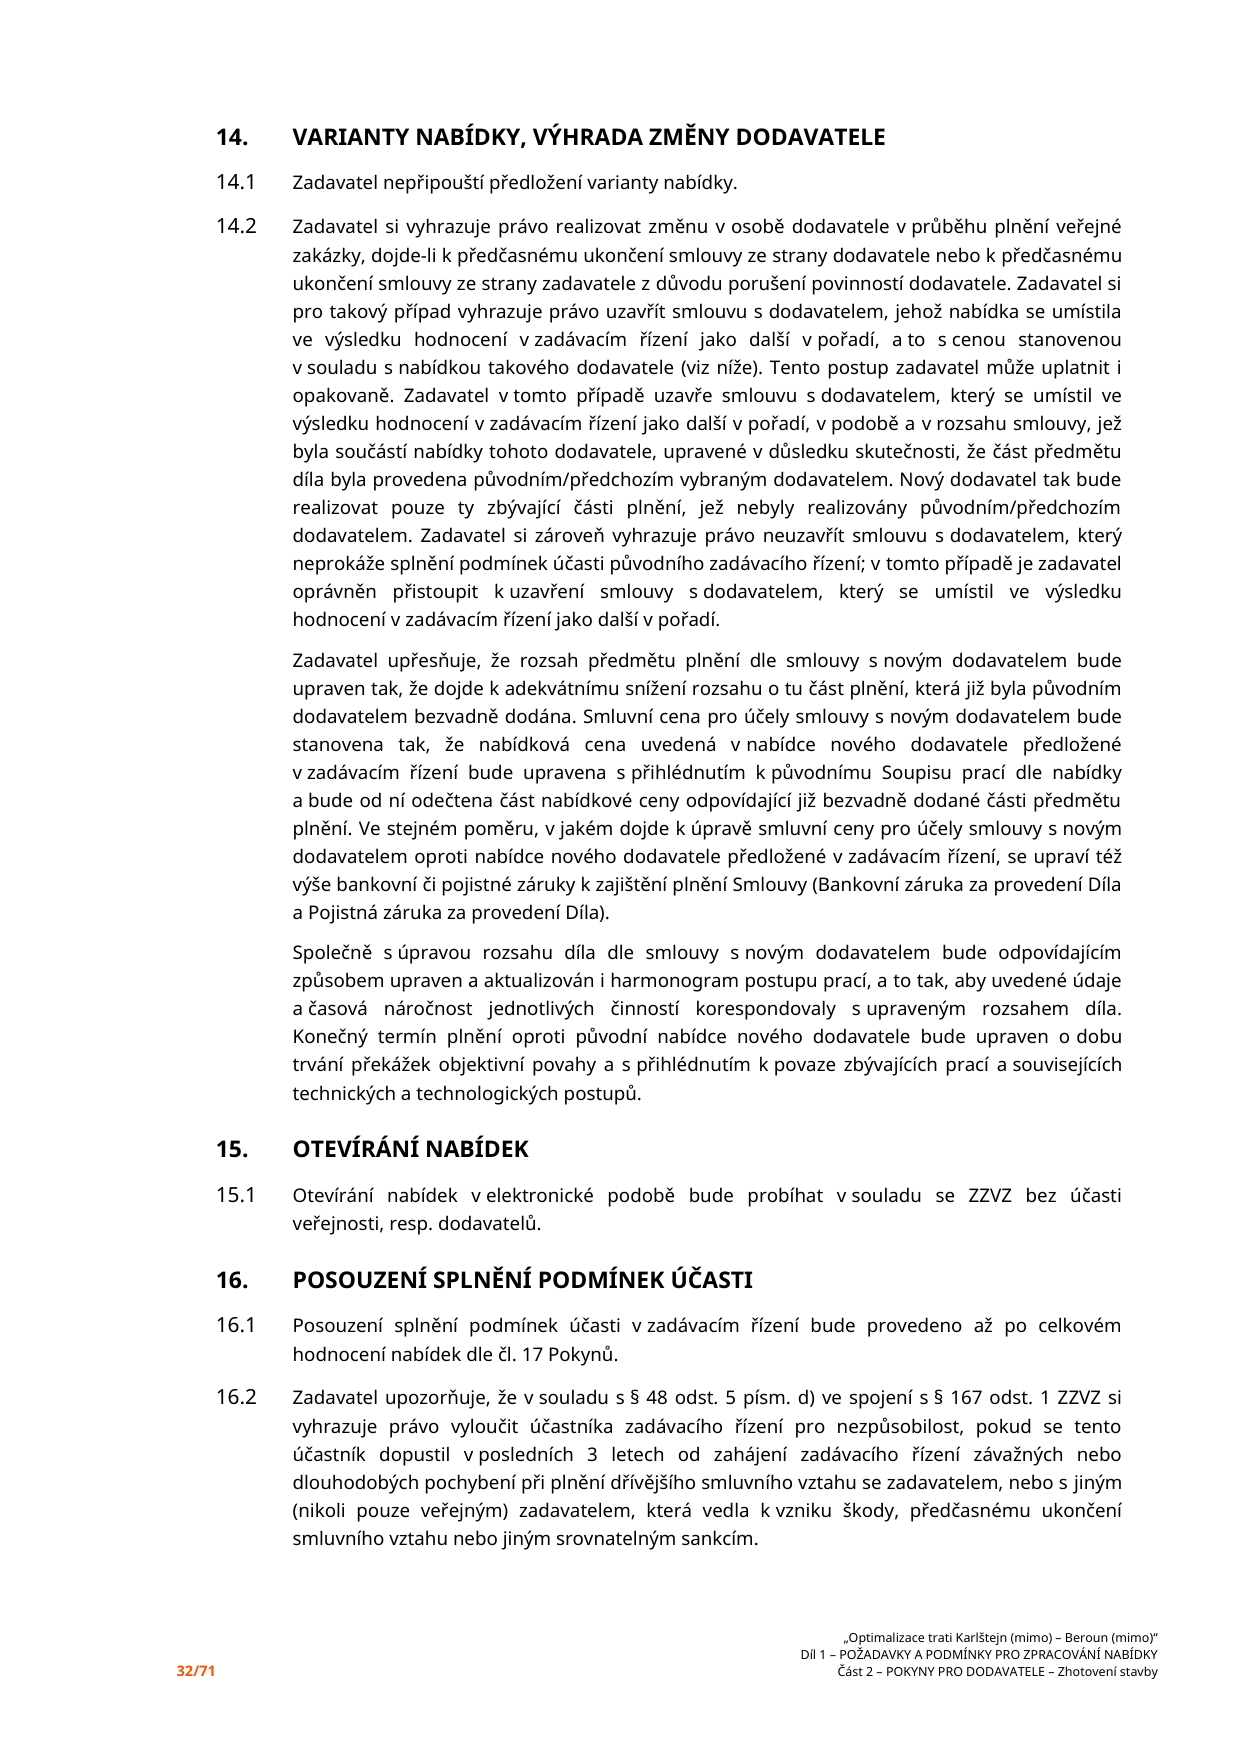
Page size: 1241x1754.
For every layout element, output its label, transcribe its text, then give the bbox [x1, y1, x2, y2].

text VARIANTY NABÍDKY, VÝHRADA ZMĚNY DODAVATELE [216, 121, 1122, 152]
text OTEVÍRÁNÍ NABÍDEK [216, 1133, 1122, 1164]
text Posouzení splnění podmínek účasti v zadávacím řízení bude provedeno až po celkovém hodnocení nabídek dle čl. 17 Pokynů. [216, 1311, 1122, 1367]
list Společně s úpravou rozsahu díla dle smlouvy s novým dodavatelem bude odpovídajícím způsobem upraven a aktualizován i harmonogram postupu prací, a to tak, aby uvedené údaje a časová náročnost jednotlivých činností korespondovaly s upraveným rozsahem díla. Konečný termín plnění oproti původní nabídce nového dodavatele bude upraven o dobu trvání překážek objektivní povahy a s přihlédnutím k povaze zbývajících prací a souvisejících technických a technologických postupů. [292, 940, 1122, 1105]
text Zadavatel nepřipouští předložení varianty nabídky. [216, 167, 1122, 196]
text Otevírání nabídek v elektronické podobě bude probíhat v souladu se ZZVZ bez účasti veřejnosti, resp. dodavatelů. [216, 1180, 1122, 1236]
text Zadavatel si vyhrazuje právo realizovat změnu v osobě dodavatele v průběhu plnění veřejné zakázky, dojde-li k předčasnému ukončení smlouvy ze strany dodavatele nebo k předčasnému ukončení smlouvy ze strany zadavatele z důvodu porušení povinností dodavatele. Zadavatel si pro takový případ vyhrazuje právo uzavřít smlouvu s dodavatelem, jehož nabídka se umístila ve výsledku hodnocení v zadávacím řízení jako další v pořadí, a to s cenou stanovenou v souladu s nabídkou takového dodavatele (viz níže). Tento postup zadavatel může uplatnit i opakovaně. Zadavatel v tomto případě uzavře smlouvu s dodavatelem, který se umístil ve výsledku hodnocení v zadávacím řízení jako další v pořadí, v podobě a v rozsahu smlouvy, jež byla součástí nabídky tohoto dodavatele, upravené v důsledku skutečnosti, že část předmětu díla byla provedena původním/předchozím vybraným dodavatelem. Nový dodavatel tak bude realizovat pouze ty zbývající části plnění, jež nebyly realizovány původním/předchozím dodavatelem. Zadavatel si zároveň vyhrazuje právo neuzavřít smlouvu s dodavatelem, který neprokáže splnění podmínek účasti původního zadávacího řízení; v tomto případě je zadavatel oprávněn přistoupit k uzavření smlouvy s dodavatelem, který se umístil ve výsledku hodnocení v zadávacím řízení jako další v pořadí. [216, 211, 1122, 632]
list Zadavatel upřesňuje, že rozsah předmětu plnění dle smlouvy s novým dodavatelem bude upraven tak, že dojde k adekvátnímu snížení rozsahu o tu část plnění, která již byla původním dodavatelem bezvadně dodána. Smluvní cena pro účely smlouvy s novým dodavatelem bude stanovena tak, že nabídková cena uvedená v nabídce nového dodavatele předložené v zadávacím řízení bude upravena s přihlédnutím k původnímu Soupisu prací dle nabídky a bude od ní odečtena část nabídkové ceny odpovídající již bezvadně dodané části předmětu plnění. Ve stejném poměru, v jakém dojde k úpravě smluvní ceny pro účely smlouvy s novým dodavatelem oproti nabídce nového dodavatele předložené v zadávacím řízení, se upraví též výše bankovní či pojistné záruky k zajištění plnění Smlouvy (Bankovní záruka za provedení Díla a Pojistná záruka za provedení Díla). [292, 647, 1122, 925]
text Zadavatel upozorňuje, že v souladu s § 48 odst. 5 písm. d) ve spojení s § 167 odst. 1 ZZVZ si vyhrazuje právo vyloučit účastníka zadávacího řízení pro nezpůsobilost, pokud se tento účastník dopustil v posledních 3 letech od zahájení zadávacího řízení závažných nebo dlouhodobých pochybení při plnění dřívějšího smluvního vztahu se zadavatelem, nebo s jiným (nikoli pouze veřejným) zadavatelem, která vedla k vzniku škody, předčasnému ukončení smluvního vztahu nebo jiným srovnatelným sankcím. [216, 1382, 1122, 1551]
text POSOUZENÍ SPLNĚNÍ PODMÍNEK ÚČASTI [216, 1264, 1122, 1295]
